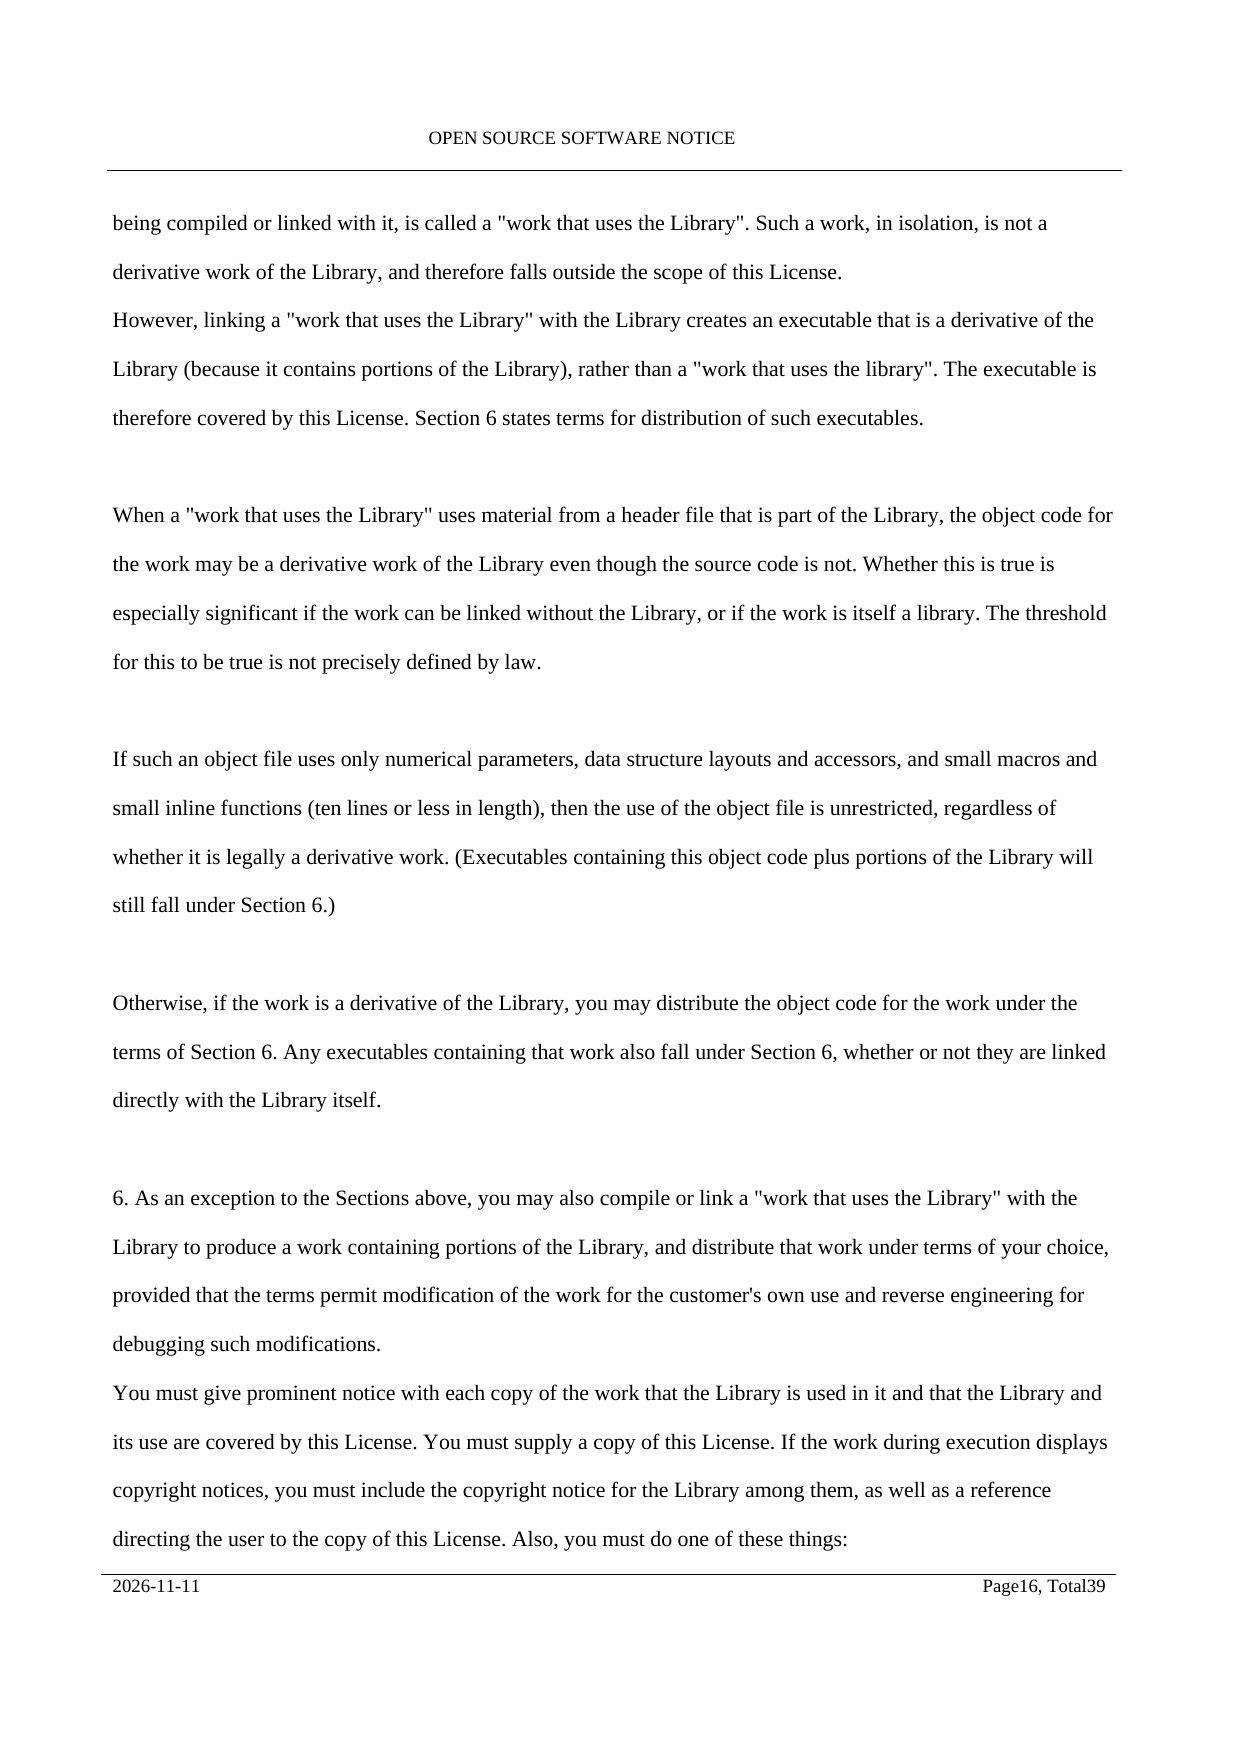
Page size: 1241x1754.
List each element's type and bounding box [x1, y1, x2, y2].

text [112, 206, 1128, 1555]
